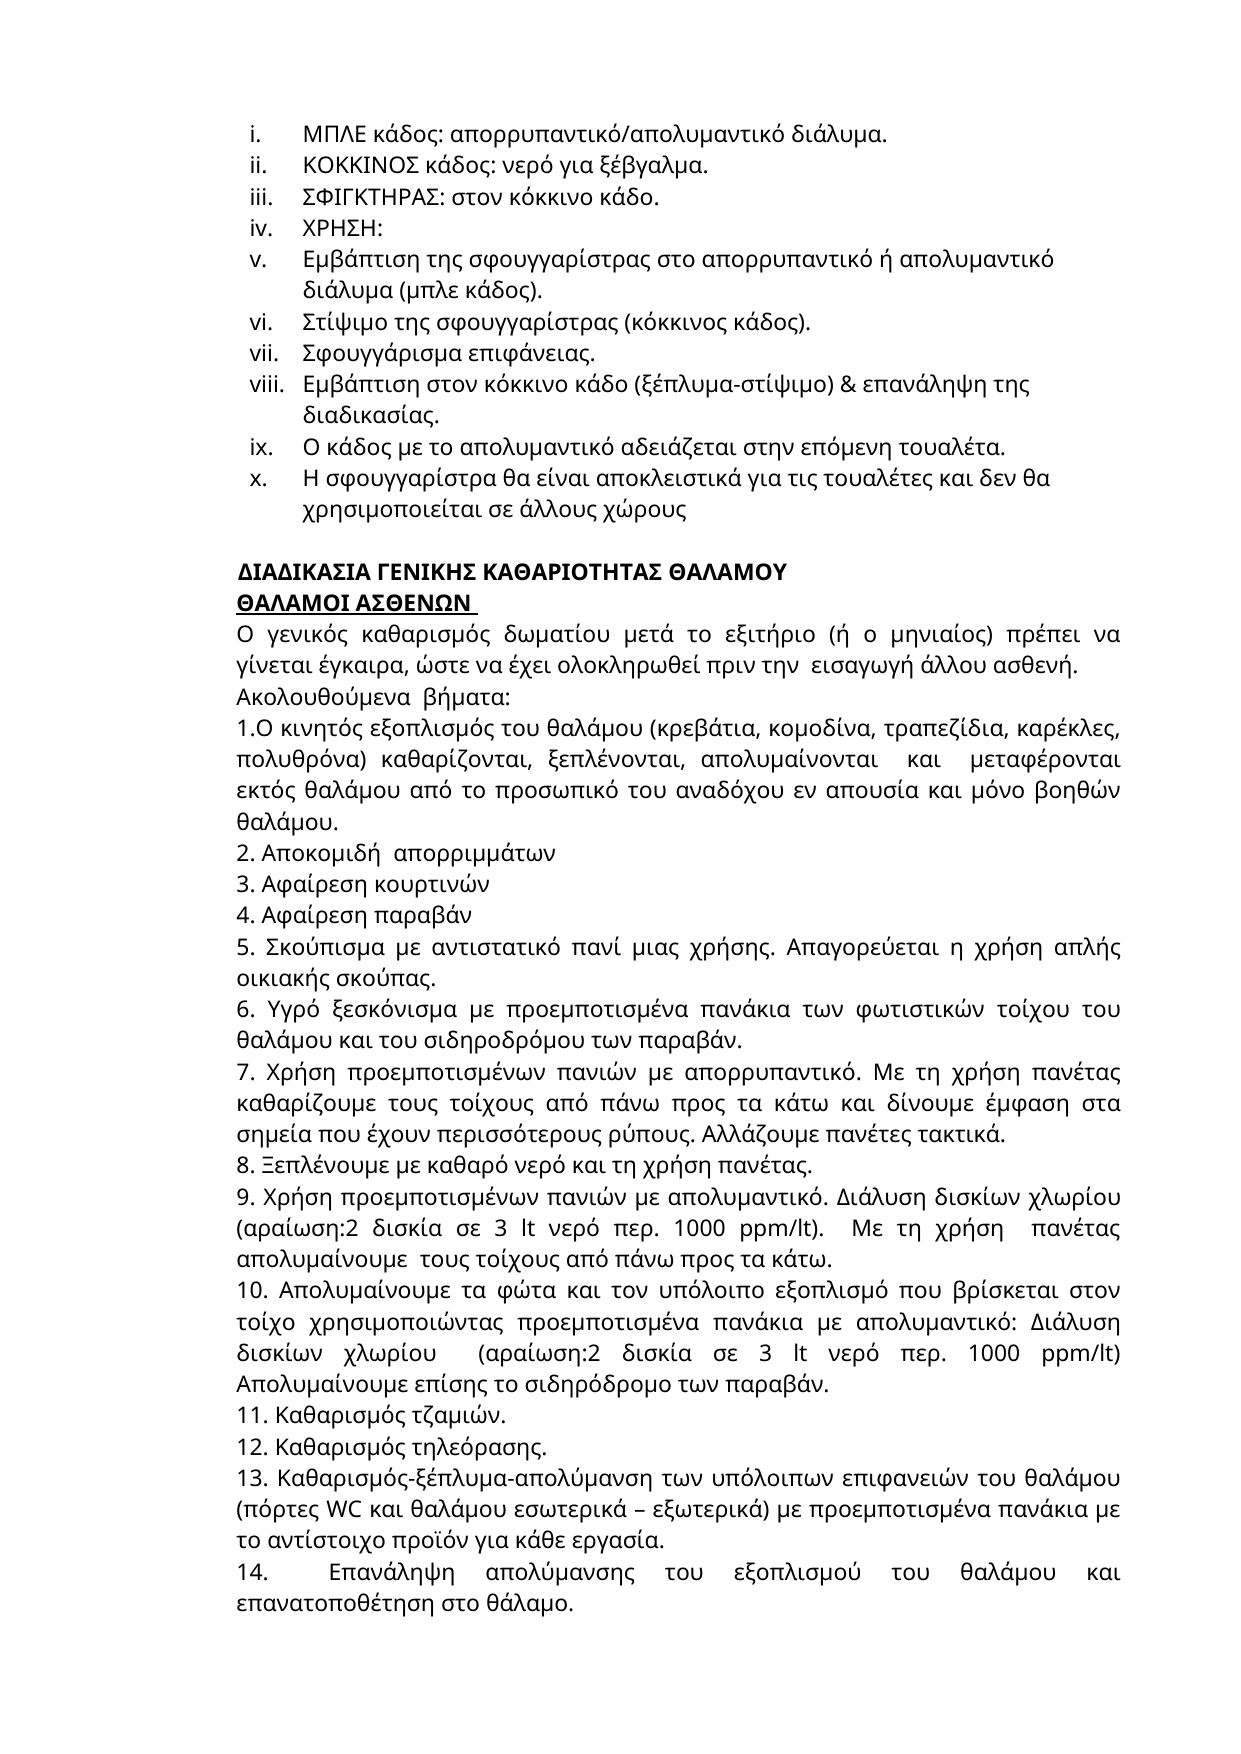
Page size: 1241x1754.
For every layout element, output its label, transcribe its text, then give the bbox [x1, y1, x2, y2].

text 9. Χρήση προεμποτισμένων πανιών με απολυμαντικό. Διάλυση δισκίων χλωρίου (αραίωση:2 δισκία σε 3 lt νερό περ. 1000 ppm/lt). Με τη χρήση πανέτας απολυμαίνουμε τους τοίχους από πάνω προς τα κάτω. [236, 1181, 1122, 1274]
text Ακολουθούμενα βήματα: [236, 681, 1122, 712]
list Σφουγγάρισμα επιφάνειας. [249, 337, 1122, 368]
text 11. Καθαρισμός τζαμιών. [236, 1399, 1122, 1431]
text 13. Καθαρισμός-ξέπλυμα-απολύμανση των υπόλοιπων επιφανειών του θαλάμου (πόρτες WC και θαλάμου εσωτερικά – εξωτερικά) με προεμποτισμένα πανάκια με το αντίστοιχο προϊόν για κάθε εργασία. [236, 1462, 1122, 1556]
text 4. Αφαίρεση παραβάν [236, 899, 1122, 931]
list Εμβάπτιση της σφουγγαρίστρας στο απορρυπαντικό ή απολυμαντικό διάλυμα (μπλε κάδος). [249, 243, 1122, 306]
text 6. Υγρό ξεσκόνισμα με προεμποτισμένα πανάκια των φωτιστικών τοίχου του θαλάμου και του σιδηροδρόμου των παραβάν. [236, 993, 1122, 1056]
text 7. Χρήση προεμποτισμένων πανιών με απορρυπαντικό. Με τη χρήση πανέτας καθαρίζουμε τους τοίχους από πάνω προς τα κάτω και δίνουμε έμφαση στα σημεία που έχουν περισσότερους ρύπους. Αλλάζουμε πανέτες τακτικά. [236, 1056, 1122, 1149]
text 8. Ξεπλένουμε με καθαρό νερό και τη χρήση πανέτας. [236, 1149, 1122, 1181]
list ΚΟΚΚΙΝΟΣ κάδος: νερό για ξέβγαλμα. [249, 149, 1122, 181]
text ΔΙΑΔΙΚΑΣΙΑ ΓΕΝΙΚΗΣ ΚΑΘΑΡΙΟΤΗΤΑΣ ΘΑΛΑΜΟΥ [118, 556, 1122, 587]
list ΣΦΙΓΚΤΗΡΑΣ: στον κόκκινο κάδο. [249, 181, 1122, 212]
text ΘΑΛΑΜΟΙ ΑΣΘΕΝΩΝ [236, 587, 1122, 618]
text 14. Επανάληψη απολύμανσης του εξοπλισμού του θαλάμου και επανατοποθέτηση στο θάλαμο. [236, 1556, 1122, 1618]
text 5. Σκούπισμα µε αντιστατικό πανί μιας χρήσης. Απαγορεύεται η χρήση απλής οικιακής σκούπας. [236, 931, 1122, 993]
text 1.Ο κινητός εξοπλισμός του θαλάμου (κρεβάτια, κομοδίνα, τραπεζίδια, καρέκλες, πολυθρόνα) καθαρίζονται, ξεπλένονται, απολυμαίνονται και μεταφέρονται εκτός θαλάμου από το προσωπικό του αναδόχου εν απουσία και μόνο βοηθών θαλάμου. [236, 712, 1122, 837]
text 2. Αποκομιδή απορριμμάτων [236, 837, 1122, 868]
list ΧΡΗΣΗ: [249, 212, 1122, 243]
list Η σφουγγαρίστρα θα είναι αποκλειστικά για τις τουαλέτες και δεν θα χρησιµοποιείται σε άλλους χώρους [249, 462, 1122, 524]
text 12. Καθαρισμός τηλεόρασης. [236, 1431, 1122, 1462]
list ΜΠΛΕ κάδος: απορρυπαντικό/απολυμαντικό διάλυμα. [249, 118, 1122, 149]
text Ο γενικός καθαρισμός δωματίου μετά το εξιτήριο (ή ο μηνιαίος) πρέπει να γίνεται έγκαιρα, ώστε να έχει ολοκληρωθεί πριν την εισαγωγή άλλου ασθενή. [236, 618, 1122, 681]
text 10. Απολυμαίνουμε τα φώτα και τον υπόλοιπο εξοπλισμό που βρίσκεται στον τοίχο χρησιμοποιώντας προεμποτισμένα πανάκια με απολυμαντικό: Διάλυση δισκίων χλωρίου (αραίωση:2 δισκία σε 3 lt νερό περ. 1000 ppm/lt) Απολυμαίνουμε επίσης το σιδηρόδρομο των παραβάν. [236, 1274, 1122, 1399]
list Στίψιμο της σφουγγαρίστρας (κόκκινος κάδος). [249, 306, 1122, 337]
text 3. Αφαίρεση κουρτινών [236, 868, 1122, 899]
list Εμβάπτιση στον κόκκινο κάδο (ξέπλυμα-στίψιμο) & επανάληψη της διαδικασίας. [249, 368, 1122, 431]
list Ο κάδος με το απολυμαντικό αδειάζεται στην επόμενη τουαλέτα. [249, 431, 1122, 462]
